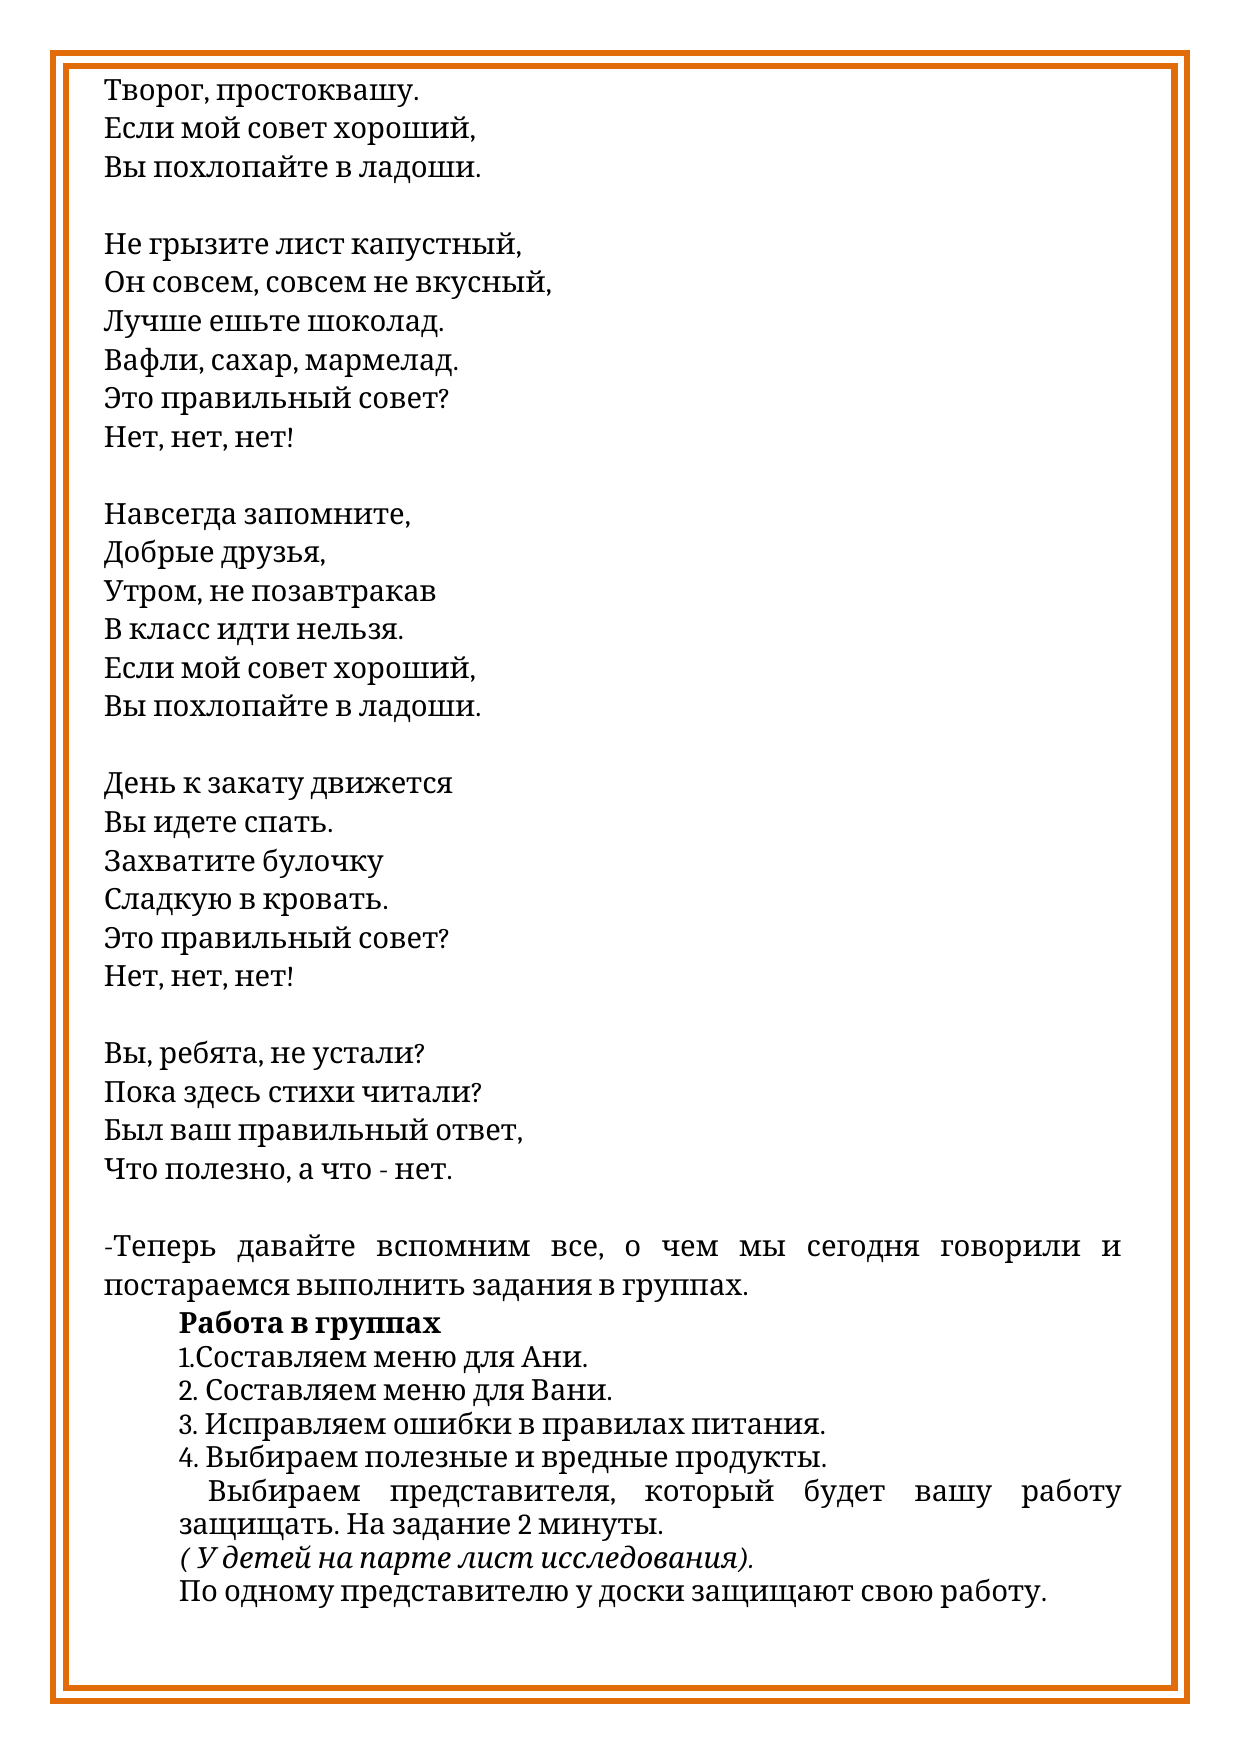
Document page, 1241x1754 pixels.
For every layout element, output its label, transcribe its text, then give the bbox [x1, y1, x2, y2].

text Навсегда запомните, [103, 498, 1122, 531]
text Если мой совет хороший, [103, 112, 1122, 146]
text 4. Выбираем полезные и вредные продукты. [178, 1441, 1122, 1475]
text Был ваш правильный ответ, [103, 1114, 1122, 1148]
text 2. Составляем меню для Вани. [178, 1374, 1122, 1408]
text Вы, ребята, не устали? [103, 1037, 1122, 1071]
text Захватите булочку [103, 845, 1122, 878]
text Выбираем представителя, который будет вашу работу защищать. На задание 2 минуты. [178, 1475, 1122, 1542]
text Пока здесь стихи читали? [103, 1076, 1122, 1109]
text Нет, нет, нет! [103, 421, 1122, 454]
text По одному представителю у доски защищают свою работу. [178, 1576, 1122, 1609]
text Вы идете спать. [103, 806, 1122, 840]
text Утром, не позавтракав [103, 575, 1122, 608]
text 3. Исправляем ошибки в правилах питания. [178, 1408, 1122, 1441]
text -Теперь давайте вспомним все, о чем мы сегодня говорили и постараемся выполнить задания в группах. [103, 1230, 1122, 1302]
text Добрые друзья, [103, 536, 1122, 570]
text Нет, нет, нет! [103, 960, 1122, 994]
text Вы похлопайте в ладоши. [103, 151, 1122, 184]
text В класс идти нельзя. [103, 613, 1122, 647]
text Если мой совет хороший, [103, 652, 1122, 686]
text Это правильный совет? [103, 382, 1122, 416]
text 1.Составляем меню для Ани. [178, 1341, 1122, 1374]
text ( У детей на парте лист исследования). [178, 1542, 1122, 1576]
text Он совсем, совсем не вкусный, [103, 267, 1122, 300]
text Лучше ешьте шоколад. [103, 305, 1122, 339]
text День к закату движется [103, 768, 1122, 801]
text Не грызите лист капустный, [103, 228, 1122, 262]
text Работа в группах [178, 1307, 1122, 1341]
text Творог, простоквашу. [103, 74, 1122, 107]
text Сладкую в кровать. [103, 883, 1122, 917]
text Это правильный совет? [103, 922, 1122, 955]
text Вы похлопайте в ладоши. [103, 691, 1122, 724]
text Что полезно, а что - нет. [103, 1153, 1122, 1187]
text Вафли, сахар, мармелад. [103, 344, 1122, 377]
